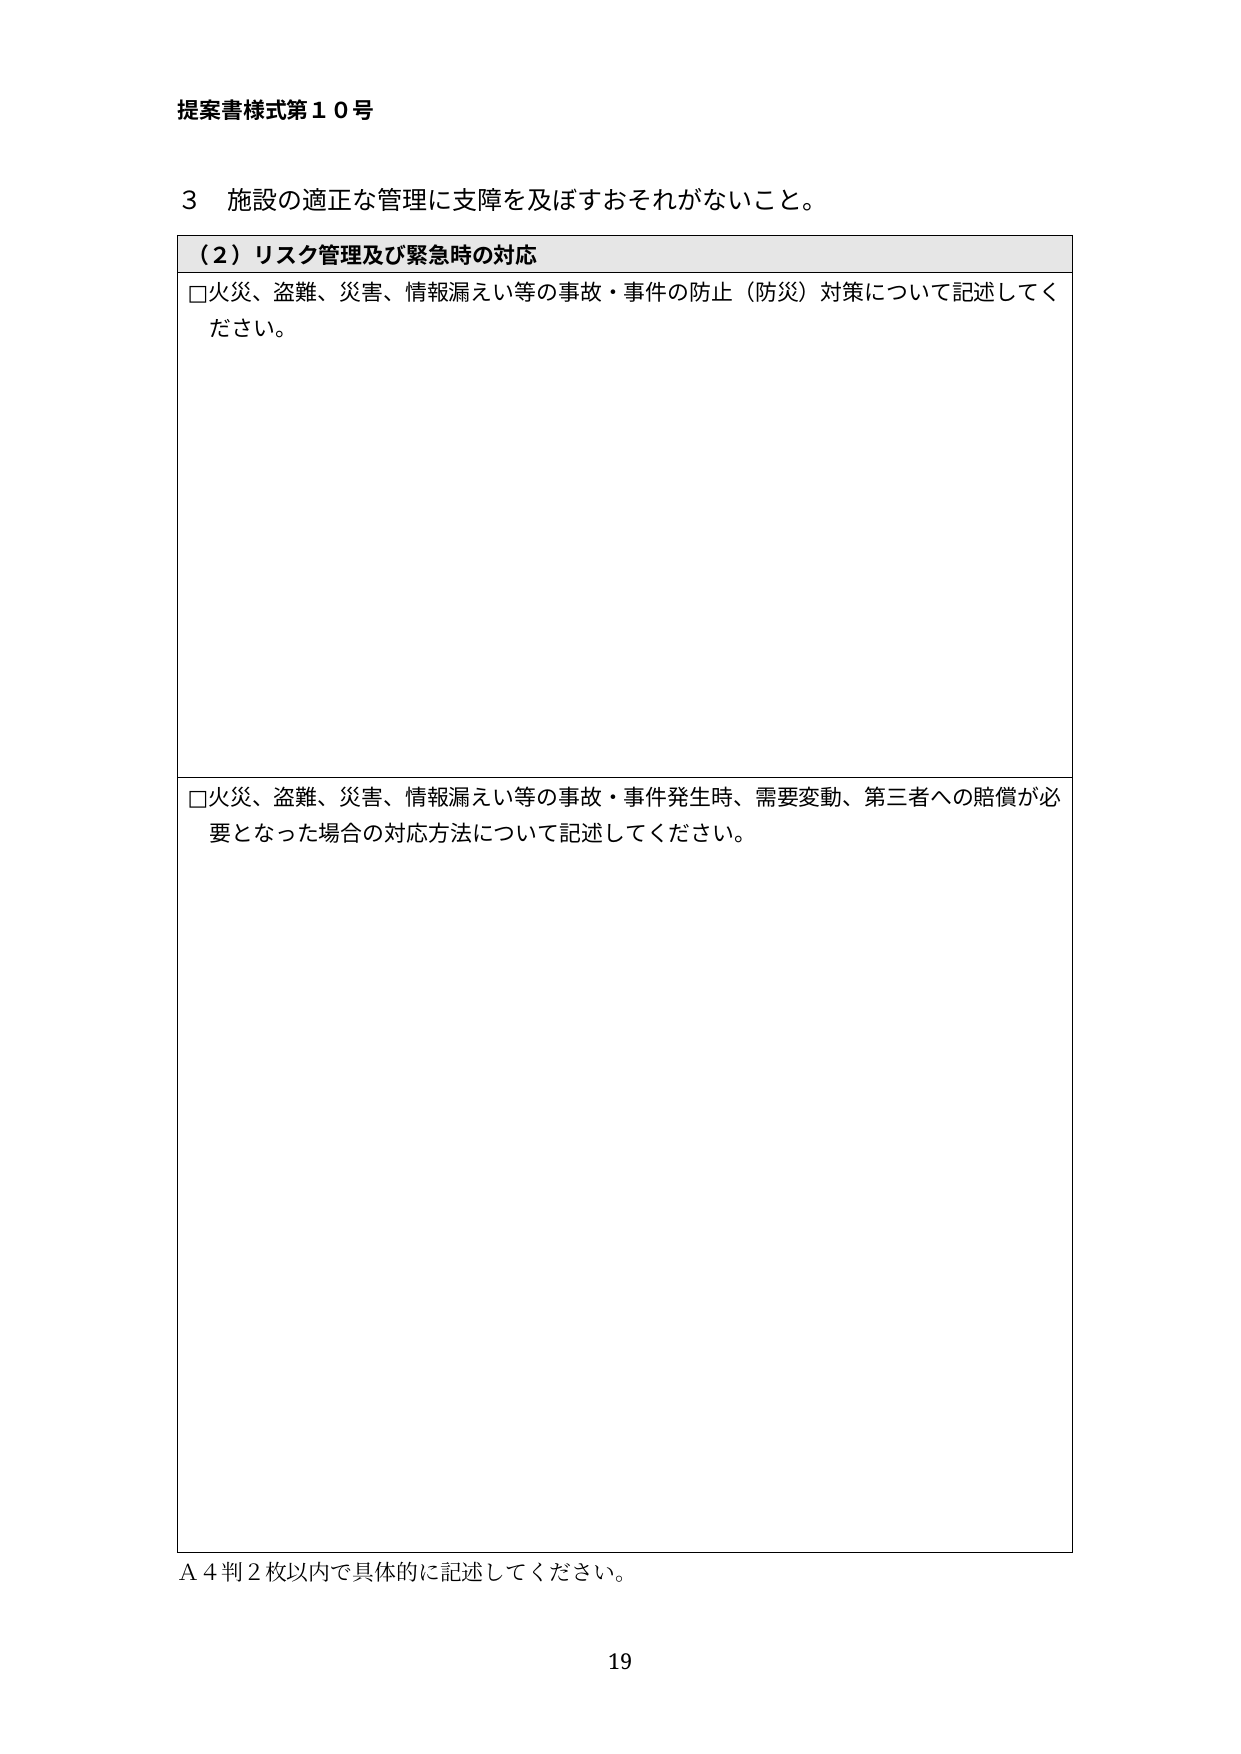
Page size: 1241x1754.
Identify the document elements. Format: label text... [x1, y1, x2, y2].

subtitle 提案書様式第１０号 [177, 91, 1063, 127]
text Ａ４判２枚以内で具体的に記述してください。 [177, 1553, 1063, 1589]
table_cell □火災、盗難、災害、情報漏えい等の事故・事件発生時、需要変動、第三者への賠償が必要となった場合の対応方法について記述してください。 [178, 778, 1072, 1552]
table_header （２）リスク管理及び緊急時の対応 [178, 236, 1072, 272]
text ３ 施設の適正な管理に支障を及ぼすおそれがないこと。 [177, 163, 1063, 235]
table_cell □火災、盗難、災害、情報漏えい等の事故・事件の防止（防災）対策について記述してください。 [178, 273, 1072, 777]
